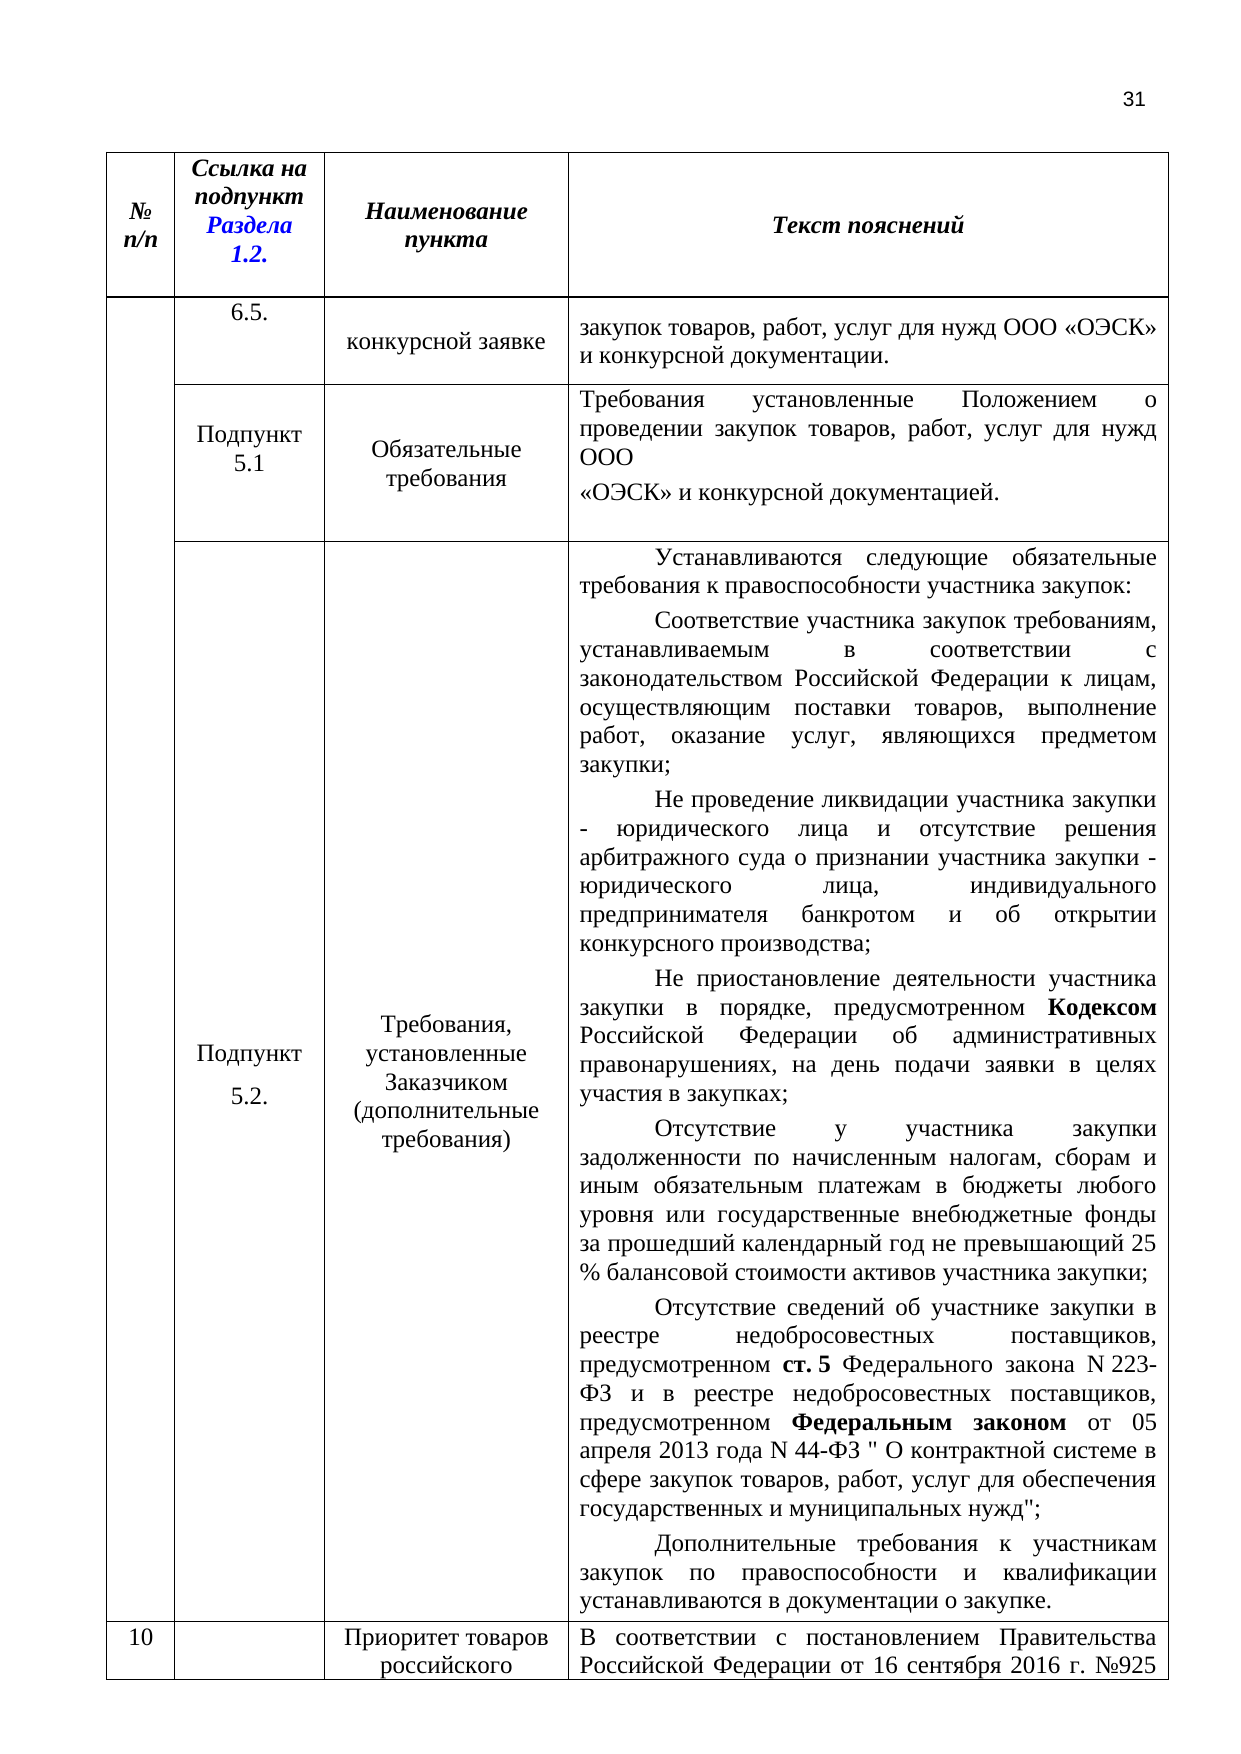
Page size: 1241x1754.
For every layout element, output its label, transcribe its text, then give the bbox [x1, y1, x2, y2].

table_header Текст пояснений [569, 153, 1168, 296]
table_cell Требования к конкурсной заявке [325, 298, 568, 383]
table_cell Требования, установленные Заказчиком (дополнительные требования) [325, 542, 568, 1621]
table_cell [325, 1622, 568, 1679]
table_cell 9 [107, 298, 174, 1621]
table_cell [175, 1622, 324, 1679]
table_cell Требования установленные Положением о проведении закупок товаров, работ, услуг для нужд ООО «ОЭСК» и конкурсной документацией. [569, 385, 1168, 541]
table_cell Подпункт 5.1 [175, 385, 324, 541]
table_cell Устанавливаются следующие обязательные требования к правоспособности участника закупок: Соответствие участника закупок требованиям, устанавливаемым в соответствии с законодательством Российской Федерации к лицам, осуществляющим поставки товаров, выполнение работ, оказание услуг, являющихся предметом закупки; Не проведение ликвидации участника закупки - юридического лица и отсутствие решения арбитражного суда о признании участника закупки - юридического лица, индивидуального предпринимателя банкротом и об открытии конкурсного производства; Не приостановление деятельности участника закупки в порядке, предусмотренном Кодексом Российской Федерации об административных правонарушениях, на день подачи заявки в целях участия в закупках; Отсутствие у участника закупки задолженности по начисленным налогам, сборам и иным обязательным платежам в бюджеты любого уровня или государственные внебюджетные фонды за прошедший календарный год не превышающий 25 % балансовой стоимости активов участника закупки; Отсутствие сведений об участнике закупки в реестре недобросовестных поставщиков, предусмотренном ст. 5 Федерального закона N 223-ФЗ и в реестре недобросовестных поставщиков, предусмотренном Федеральным законом от 05 апреля 2013 года N 44-ФЗ " О контрактной системе в сфере закупок товаров, работ, услуг для обеспечения государственных и муниципальных нужд"; Дополнительные требования к участникам закупок по правоспособности и квалификации устанавливаются в документации о закупке. [569, 542, 1168, 1621]
table_header Наименование пункта [325, 153, 568, 296]
table_cell 10 [107, 1622, 174, 1679]
table_header Ссылка на подпункт Раздела 1.2. [175, 153, 324, 296]
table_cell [569, 298, 1168, 383]
table_cell Подпункт 6.5. [175, 298, 324, 383]
table_header № п/п [107, 153, 174, 296]
table_cell Обязательные требования [325, 385, 568, 541]
table_cell Подпункт 5.2. [175, 542, 324, 1621]
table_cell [569, 1622, 1168, 1679]
